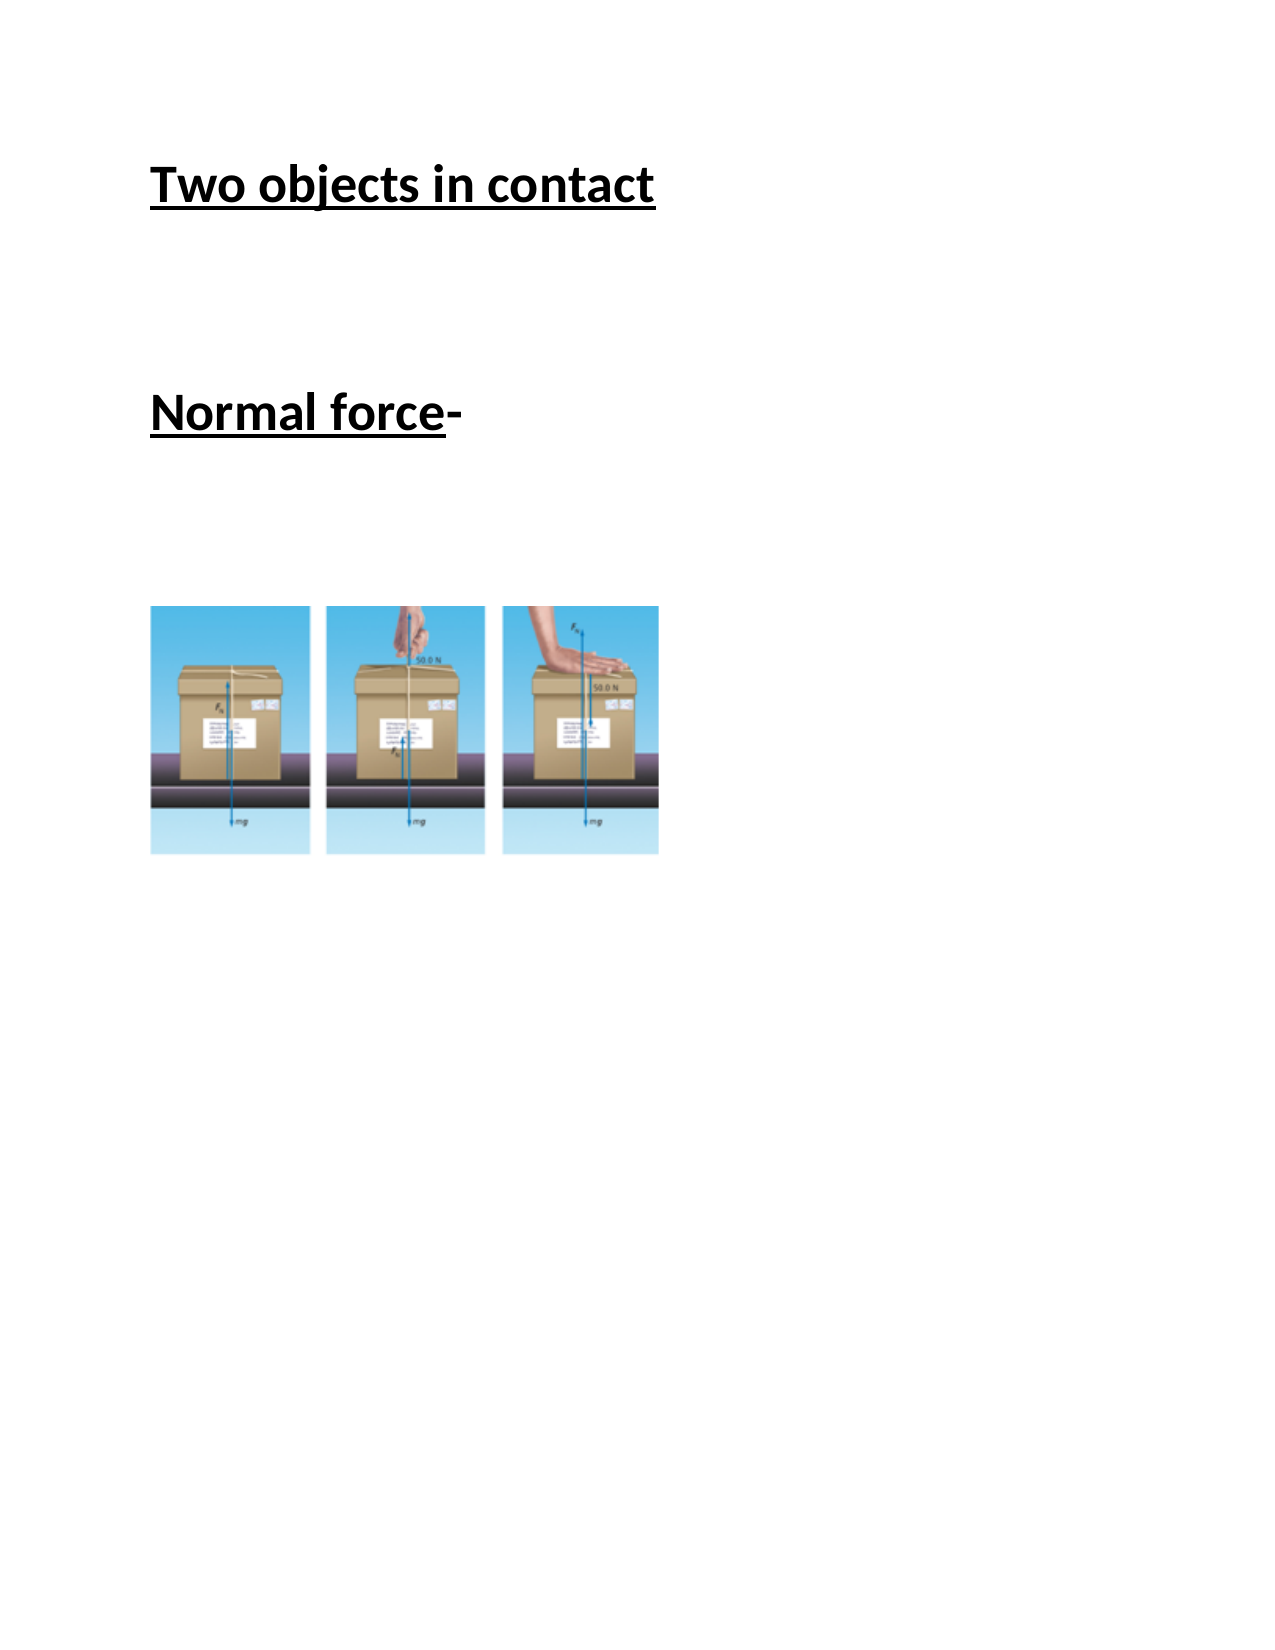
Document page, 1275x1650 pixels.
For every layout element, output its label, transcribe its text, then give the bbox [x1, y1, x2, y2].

text Normal force- [150, 378, 1125, 444]
text Two objects in contact [150, 150, 1125, 216]
picture [150, 606, 659, 856]
